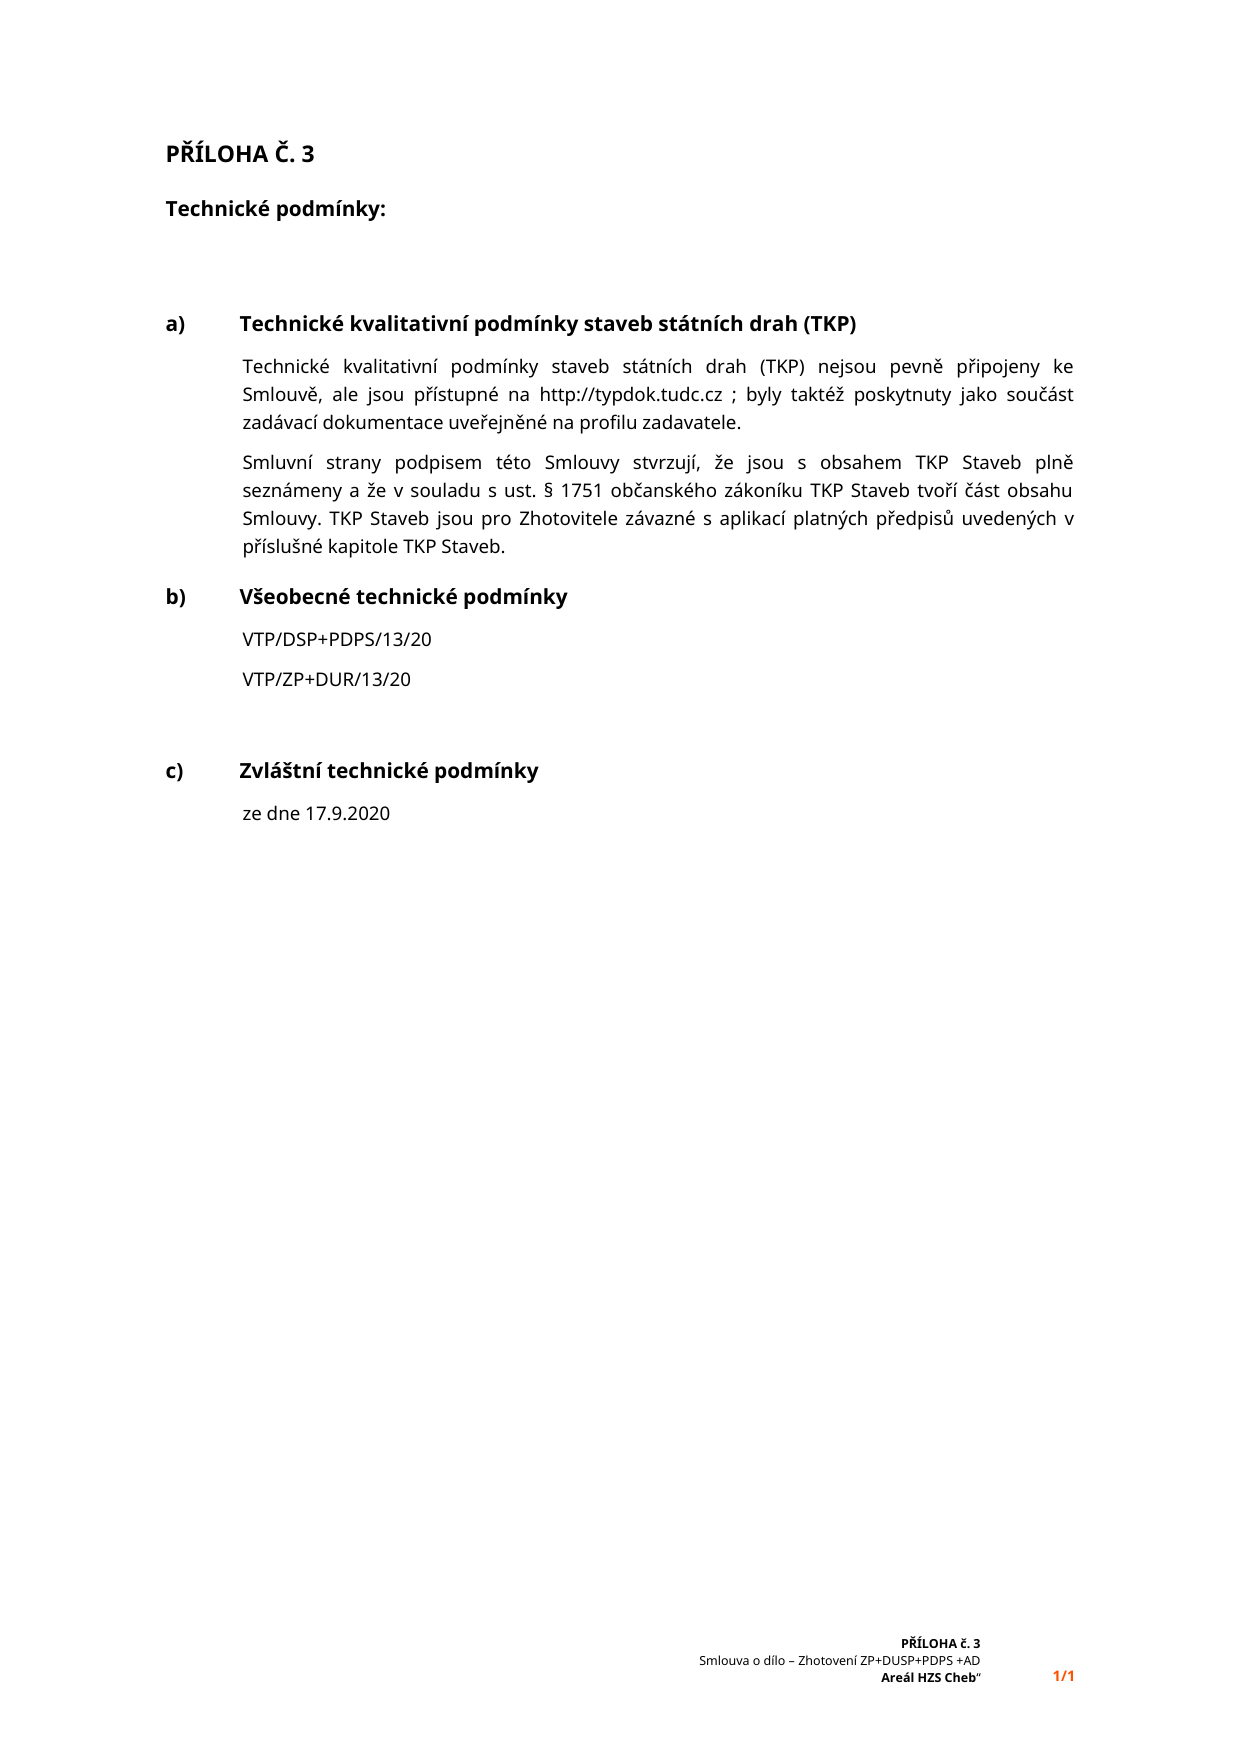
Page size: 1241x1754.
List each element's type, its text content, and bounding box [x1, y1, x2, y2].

text VTP/ZP+DUR/13/20 [242, 667, 1075, 692]
text a) Technické kvalitativní podmínky staveb státních drah (TKP) [165, 309, 1075, 338]
text c) Zvláštní technické podmínky [165, 756, 1075, 784]
text VTP/DSP+PDPS/13/20 [242, 626, 1075, 652]
text Smluvní strany podpisem této Smlouvy stvrzují, že jsou s obsahem TKP Staveb plně seznámeny a že v souladu s ust. § 1751 občanského zákoníku TKP Staveb tvoří část obsahu Smlouvy. TKP Staveb jsou pro Zhotovitele závazné s aplikací platných předpisů uvedených v příslušné kapitole TKP Staveb. [242, 449, 1075, 559]
text b) Všeobecné technické podmínky [165, 582, 1075, 611]
text Technické podmínky: [165, 194, 1075, 222]
text Technické kvalitativní podmínky staveb státních drah (TKP) nejsou pevně připojeny ke Smlouvě, ale jsou přístupné na http://typdok.tudc.cz ; byly taktéž poskytnuty jako součást zadávací dokumentace uveřejněné na profilu zadavatele. [242, 353, 1075, 434]
text Příloha č. 3 [165, 138, 1075, 170]
text ze dne 17.9.2020 [242, 800, 1075, 825]
